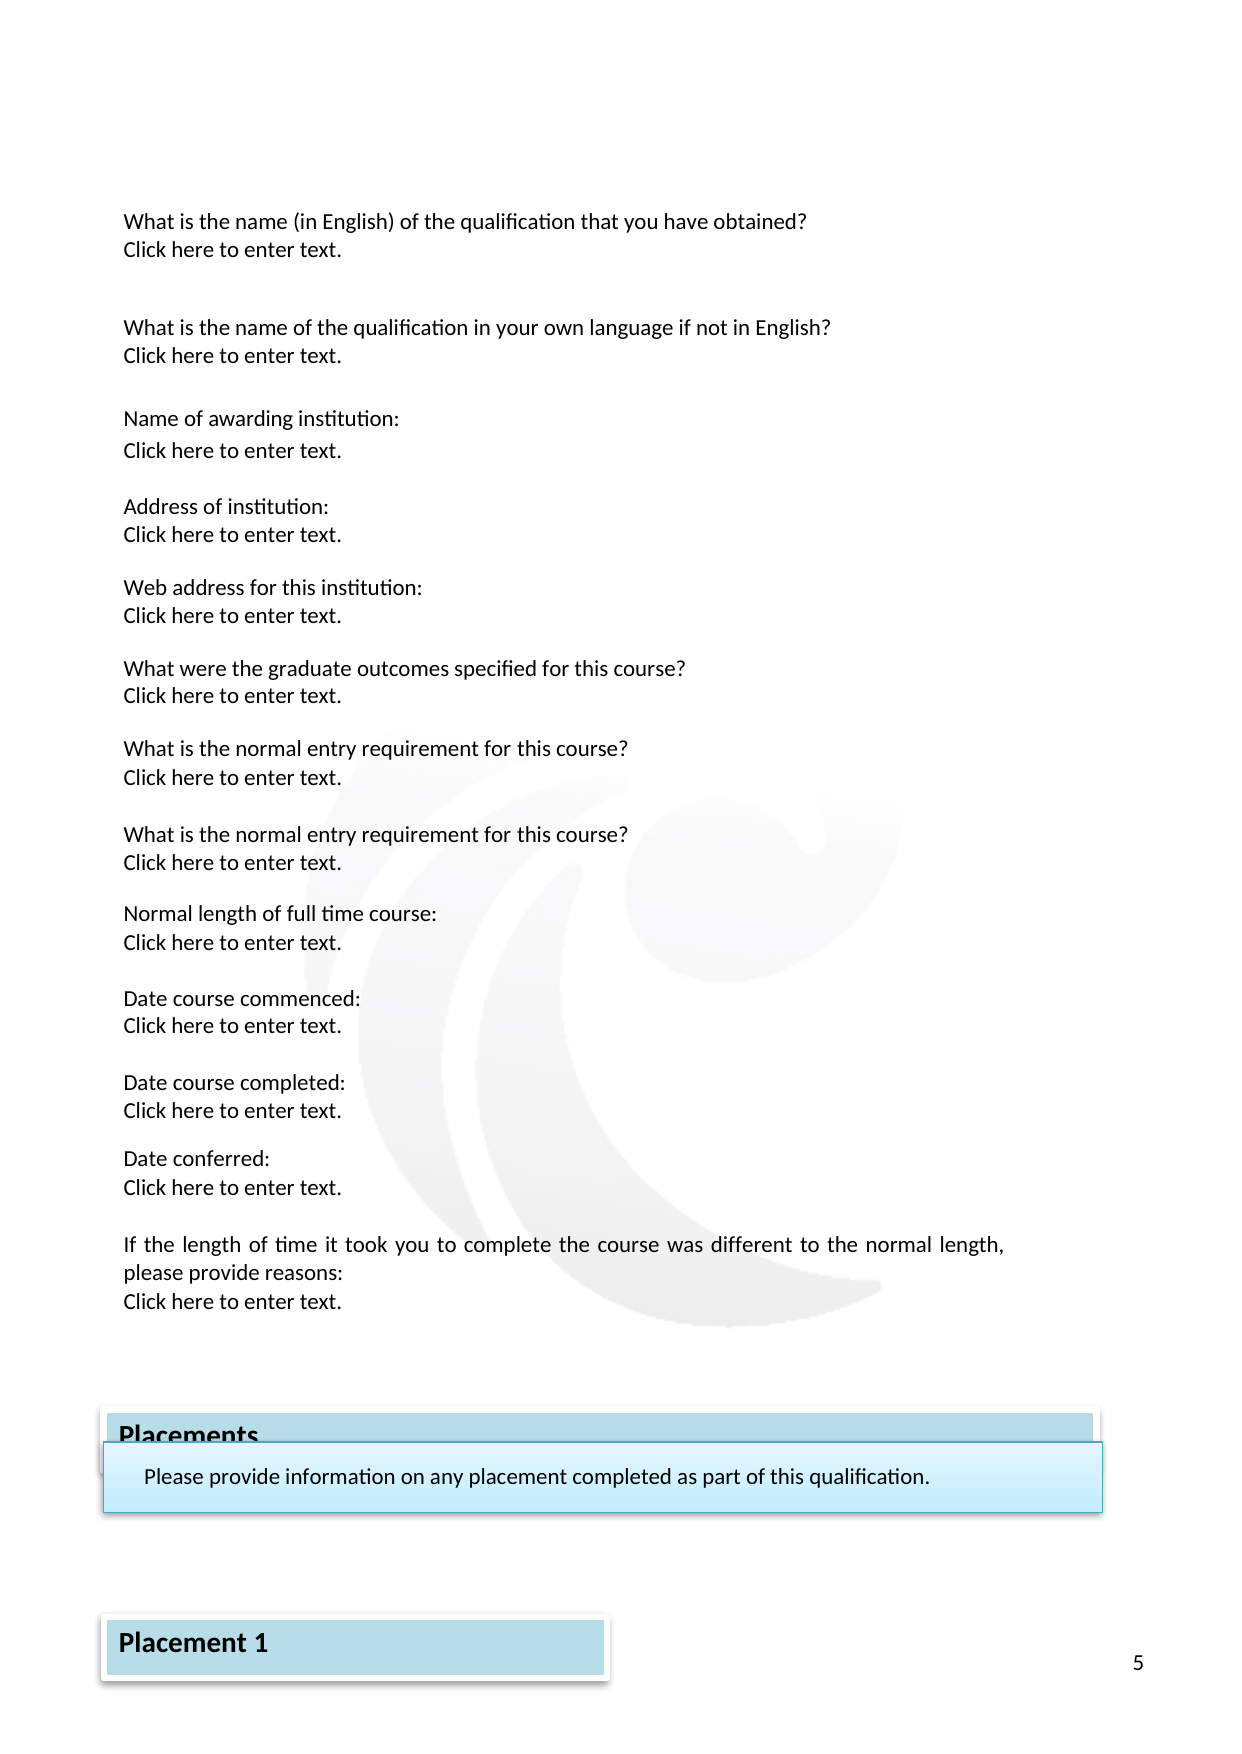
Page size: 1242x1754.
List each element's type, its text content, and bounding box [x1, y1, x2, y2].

text Date course completed: [123, 1068, 1144, 1096]
text What is the name of the qualification in your own language if not in English? [123, 312, 1146, 341]
text Web address for this institution: [123, 571, 1146, 601]
text If the length of time it took you to complete the course was different to the normal length, [123, 1230, 1131, 1258]
text please provide reasons: [123, 1258, 1131, 1286]
text What is the normal entry requirement for this course? [123, 733, 1146, 763]
text Name of awarding institution: [123, 404, 1146, 432]
text Date course commenced: [123, 984, 1149, 1012]
text Address of institution: [123, 492, 1146, 520]
text Date conferred: [123, 1144, 1149, 1173]
text What is the name (in English) of the qualification that you have obtained? [123, 207, 1144, 235]
text What is the normal entry requirement for this course? [123, 819, 1146, 848]
text What were the graduate outcomes specified for this course? [123, 652, 1146, 682]
text Normal length of full time course: [123, 899, 1150, 928]
